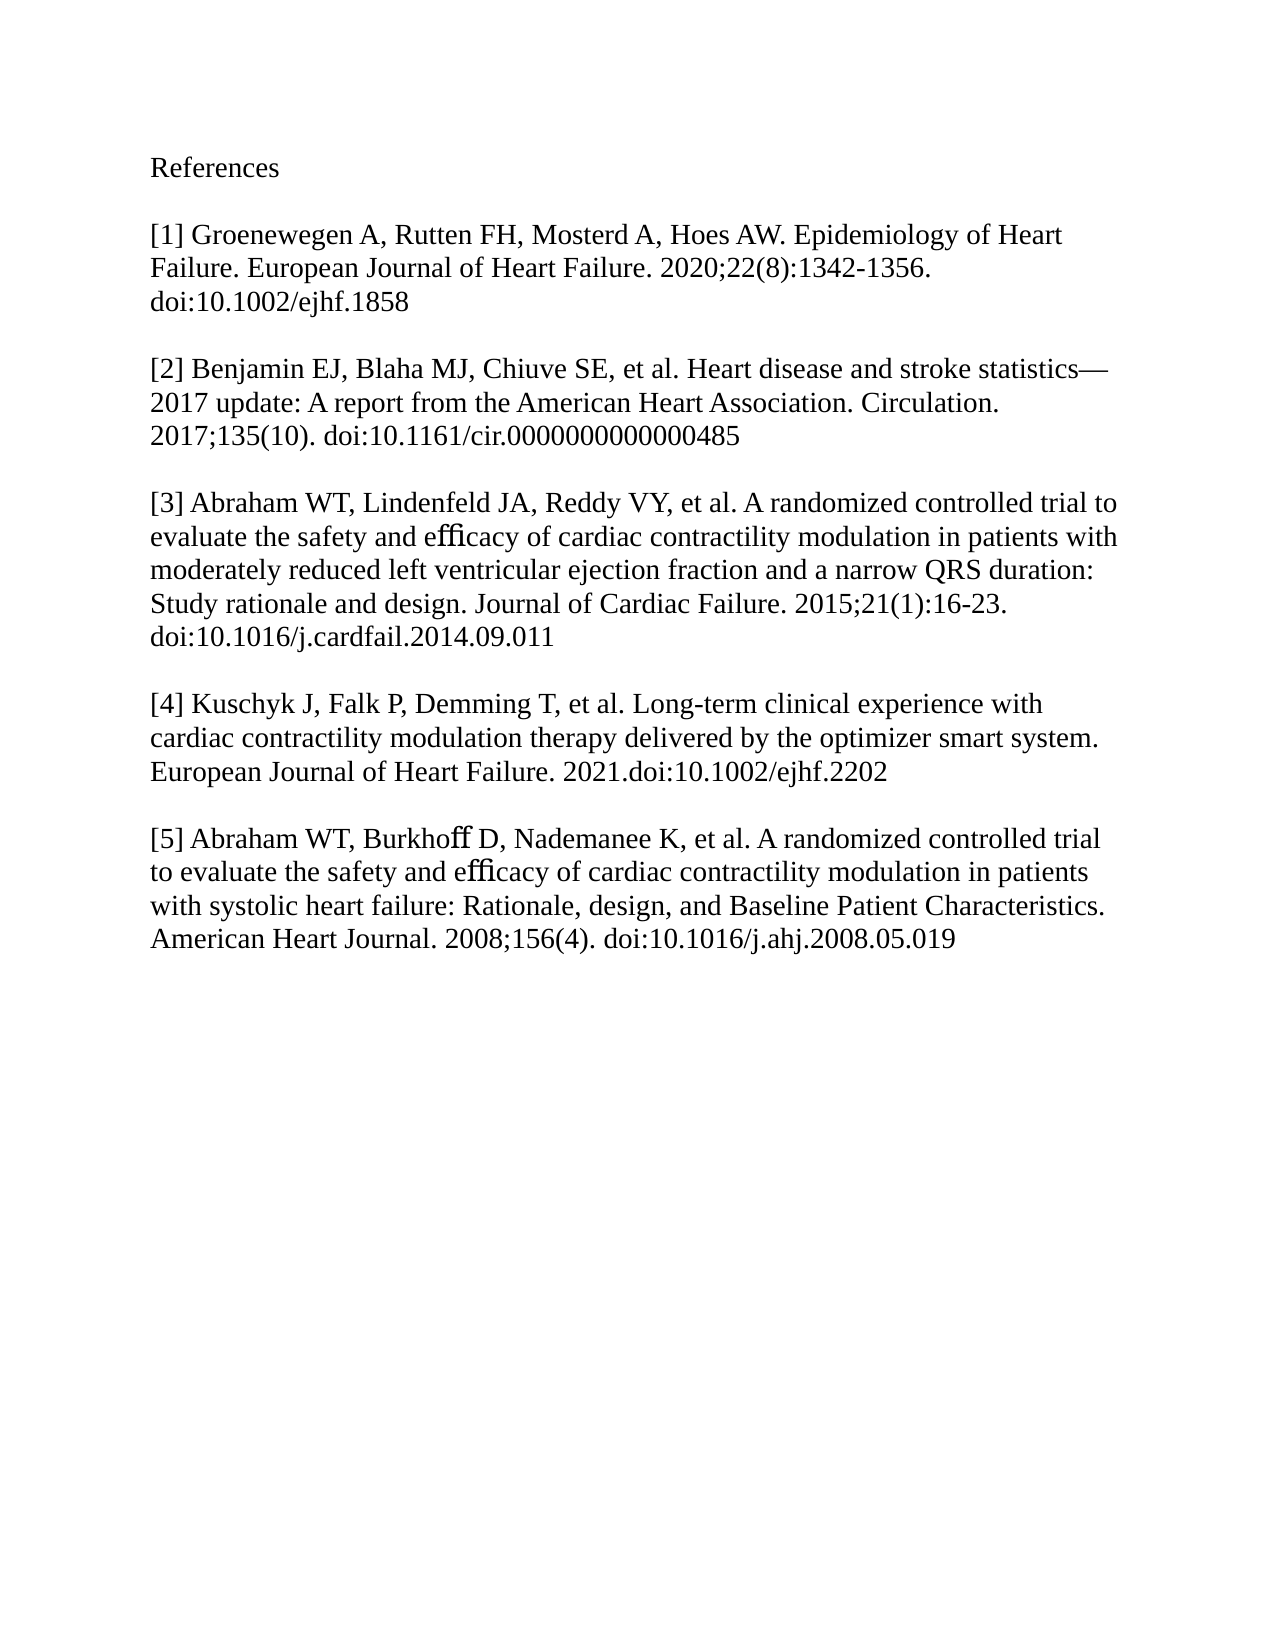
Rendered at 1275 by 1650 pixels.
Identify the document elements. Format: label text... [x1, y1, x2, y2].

text [5] Abraham WT, Burkhoﬀ D, Nademanee K, et al. A randomized controlled trial to evaluate the safety and eﬃcacy of cardiac contractility modulation in patients with systolic heart failure: Rationale, design, and Baseline Patient Characteristics. American Heart Journal. 2008;156(4). doi:10.1016/j.ahj.2008.05.019 [150, 821, 1125, 955]
text References [150, 150, 1125, 183]
text [3] Abraham WT, Lindenfeld JA, Reddy VY, et al. A randomized controlled trial to evaluate the safety and eﬃcacy of cardiac contractility modulation in patients with moderately reduced left ventricular ejection fraction and a narrow QRS duration: Study rationale and design. Journal of Cardiac Failure. 2015;21(1):16-23. doi:10.1016/j.cardfail.2014.09.011 [150, 485, 1125, 653]
text [4] Kuschyk J, Falk P, Demming T, et al. Long-term clinical experience with cardiac contractility modulation therapy delivered by the optimizer smart system. European Journal of Heart Failure. 2021.doi:10.1002/ejhf.2202 [150, 687, 1125, 787]
text [2] Benjamin EJ, Blaha MJ, Chiuve SE, et al. Heart disease and stroke statistics—2017 update: A report from the American Heart Association. Circulation. 2017;135(10). doi:10.1161/cir.0000000000000485 [150, 351, 1125, 452]
text [1] Groenewegen A, Rutten FH, Mosterd A, Hoes AW. Epidemiology of Heart Failure. European Journal of Heart Failure. 2020;22(8):1342-1356. doi:10.1002/ejhf.1858 [150, 217, 1125, 318]
